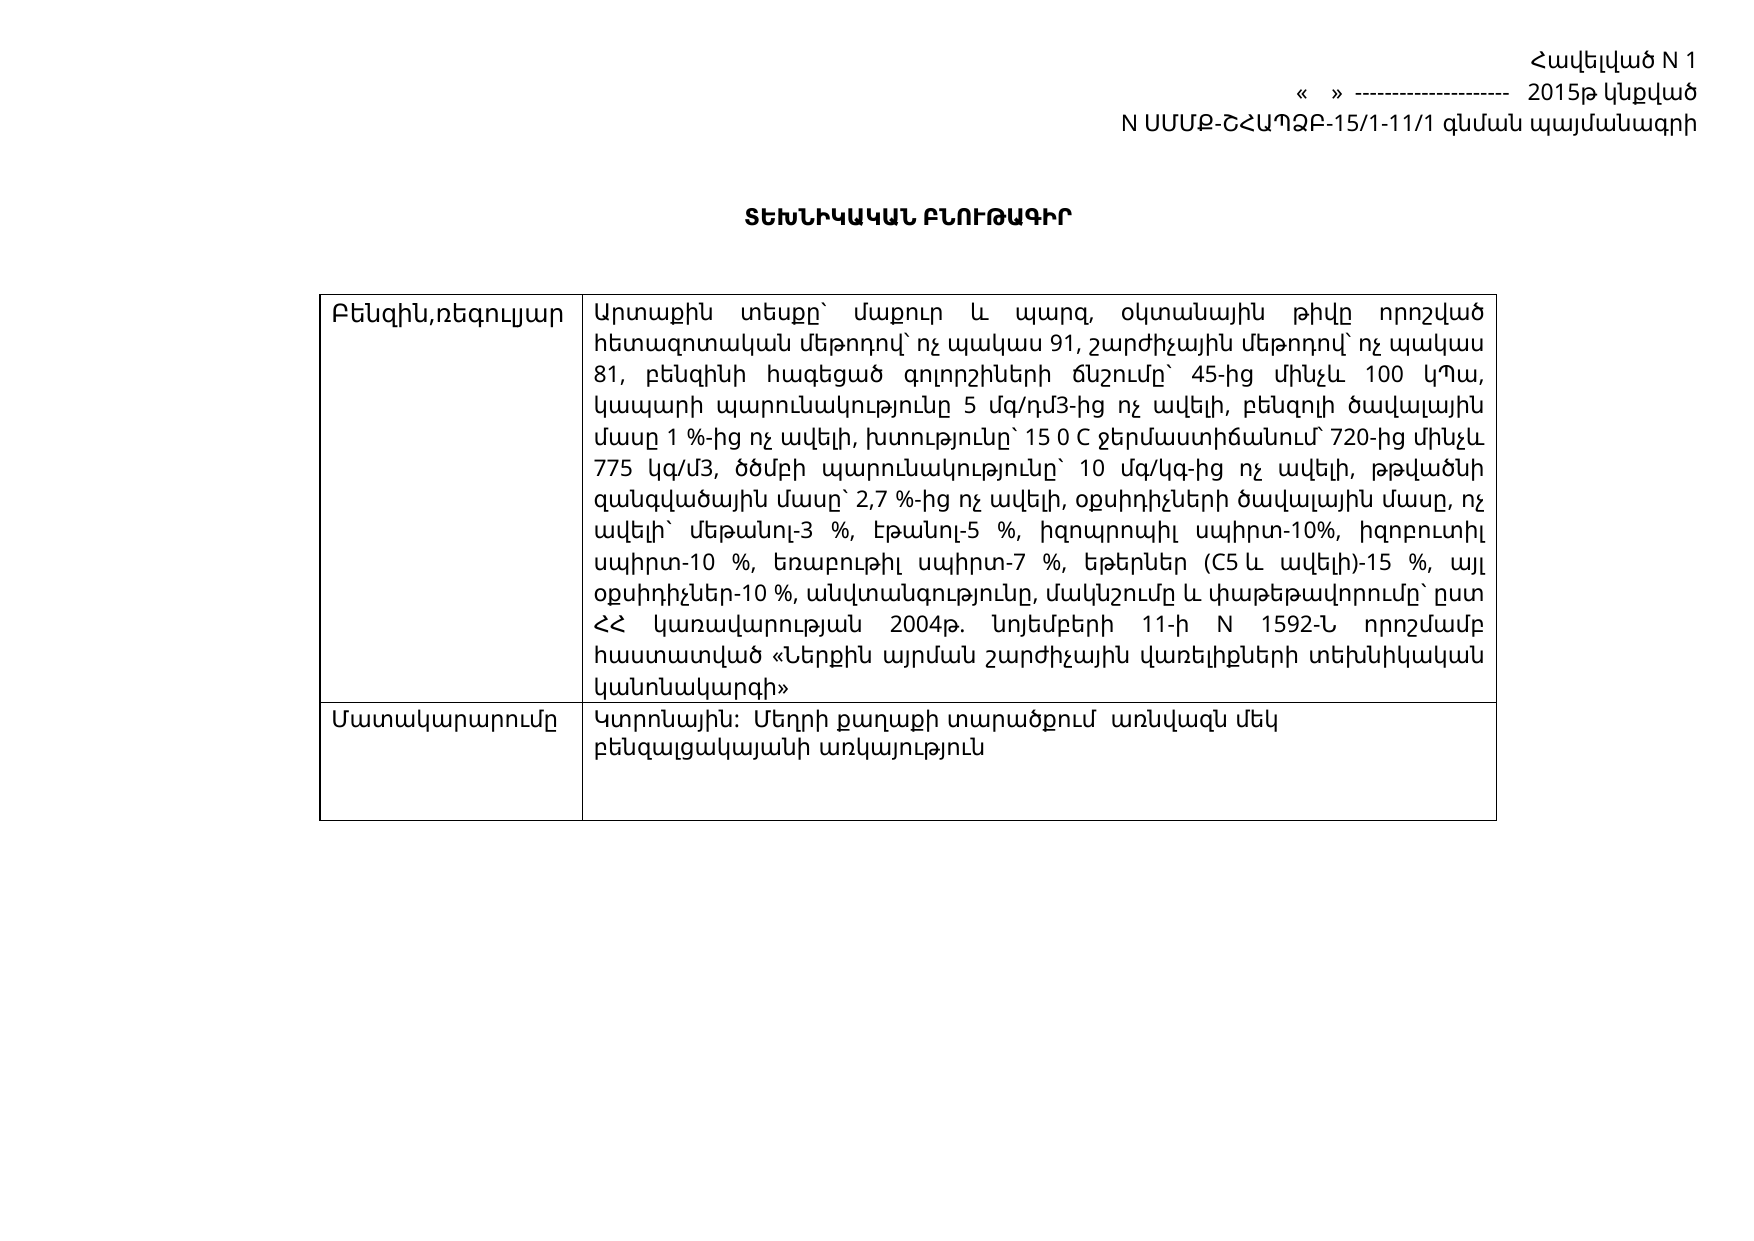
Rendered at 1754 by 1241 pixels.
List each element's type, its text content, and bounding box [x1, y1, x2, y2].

text Հավելված N 1 [118, 44, 1698, 76]
text N ՍՄՄՔ-ՇՀԱՊՁԲ-15/1-11/1 գնման պայմանագրի [118, 107, 1698, 138]
text ՏԵԽՆԻԿԱԿԱՆ ԲՆՈՒԹԱԳԻՐ [118, 201, 1698, 232]
text « » --------------------- 2015թ կնքված [118, 76, 1698, 107]
table_header Բենզին,ռեգուլյար [321, 295, 582, 702]
table_header Արտաքին տեսքը` մաքուր և պարզ, օկտանային թիվը որոշված հետազոտական մեթոդով՝ ոչ պակաս 91, շարժիչային մեթոդով՝ ոչ պակաս 81, բենզինի հագեցած գոլորշիների ճնշումը` 45-ից մինչև 100 կՊա, կապարի պարունակությունը 5 մգ/դմ3-ից ոչ ավելի, բենզոլի ծավալային մասը 1 %-ից ոչ ավելի, խտությունը` 15 0 C ջերմաստիճանում՝ 720-ից մինչև 775 կգ/մ3, ծծմբի պարունակությունը` 10 մգ/կգ-ից ոչ ավելի, թթվածնի զանգվածային մասը` 2,7 %-ից ոչ ավելի, օքսիդիչների ծավալային մասը, ոչ ավելի` մեթանոլ-3 %, էթանոլ-5 %, իզոպրոպիլ սպիրտ-10%, իզոբուտիլ սպիրտ-10 %, եռաբութիլ սպիրտ-7 %, եթերներ (C5 և ավելի)-15 %, այլ օքսիդիչներ-10 %, անվտանգությունը, մակնշումը և փաթեթավորումը` ըստ ՀՀ կառավարության 2004թ. նոյեմբերի 11-ի N 1592-Ն որոշմամբ հաստատված «Ներքին այրման շարժիչային վառելիքների տեխնիկական կանոնակարգի» [583, 295, 1496, 702]
table_cell Մատակարարումը [321, 703, 582, 820]
table_cell Կտրոնային: Մեղրի քաղաքի տարածքում առնվազն մեկ բենզալցակայանի առկայություն [583, 703, 1496, 820]
